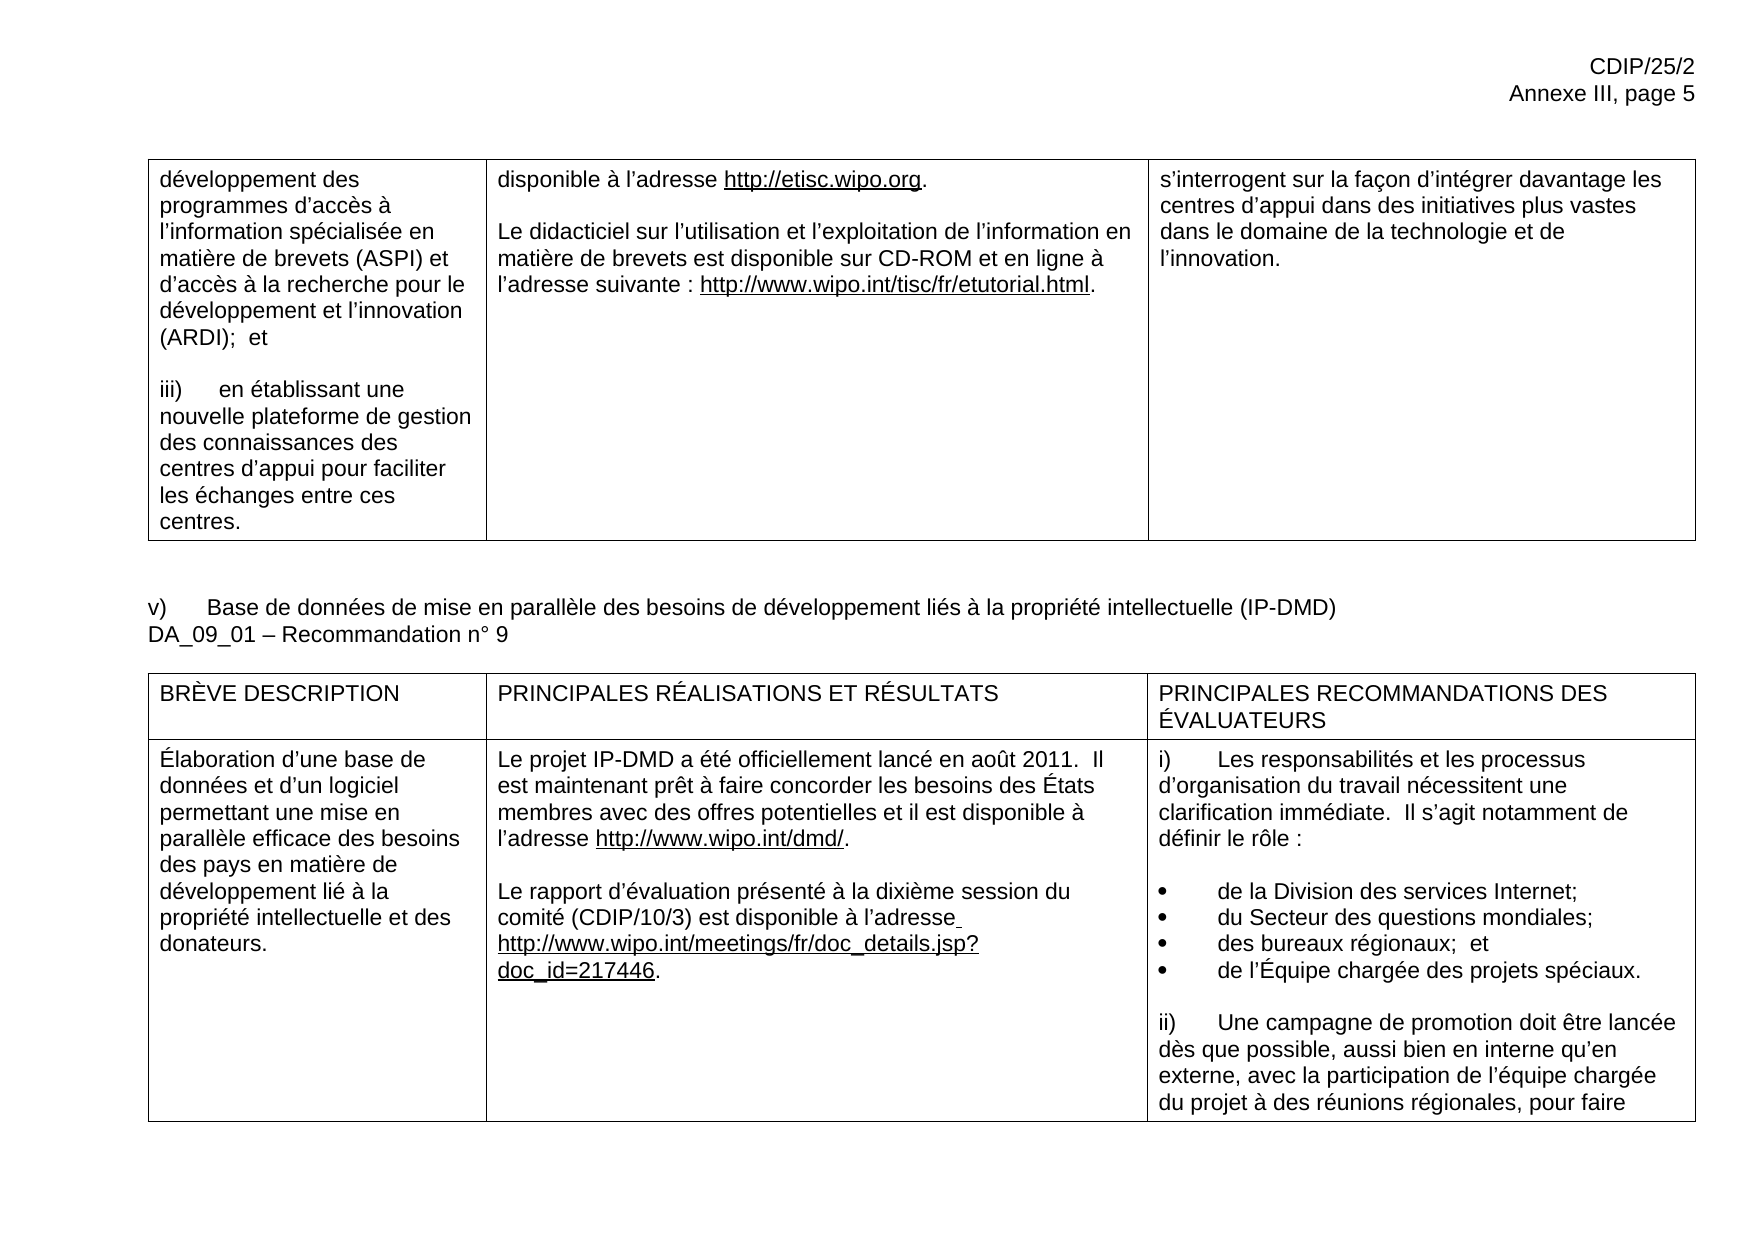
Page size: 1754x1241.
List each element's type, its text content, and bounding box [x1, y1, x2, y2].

table_header PRINCIPALES RÉALISATIONS ET RÉSULTATS [487, 674, 1147, 739]
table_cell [149, 160, 486, 540]
table_header BRÈVE DESCRIPTION [149, 674, 486, 739]
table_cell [1149, 160, 1695, 540]
list Base de données de mise en parallèle des besoins de développement liés à la propriété intellectuelle (IP-DMD) [148, 594, 1695, 621]
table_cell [1148, 740, 1695, 1121]
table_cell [487, 740, 1147, 1121]
text DA_09_01 – Recommandation n° 9 [148, 621, 1695, 647]
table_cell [487, 160, 1148, 540]
table_header PRINCIPALES RECOMMANDATIONS DES ÉVALUATEURS [1148, 674, 1695, 739]
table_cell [149, 740, 486, 1121]
